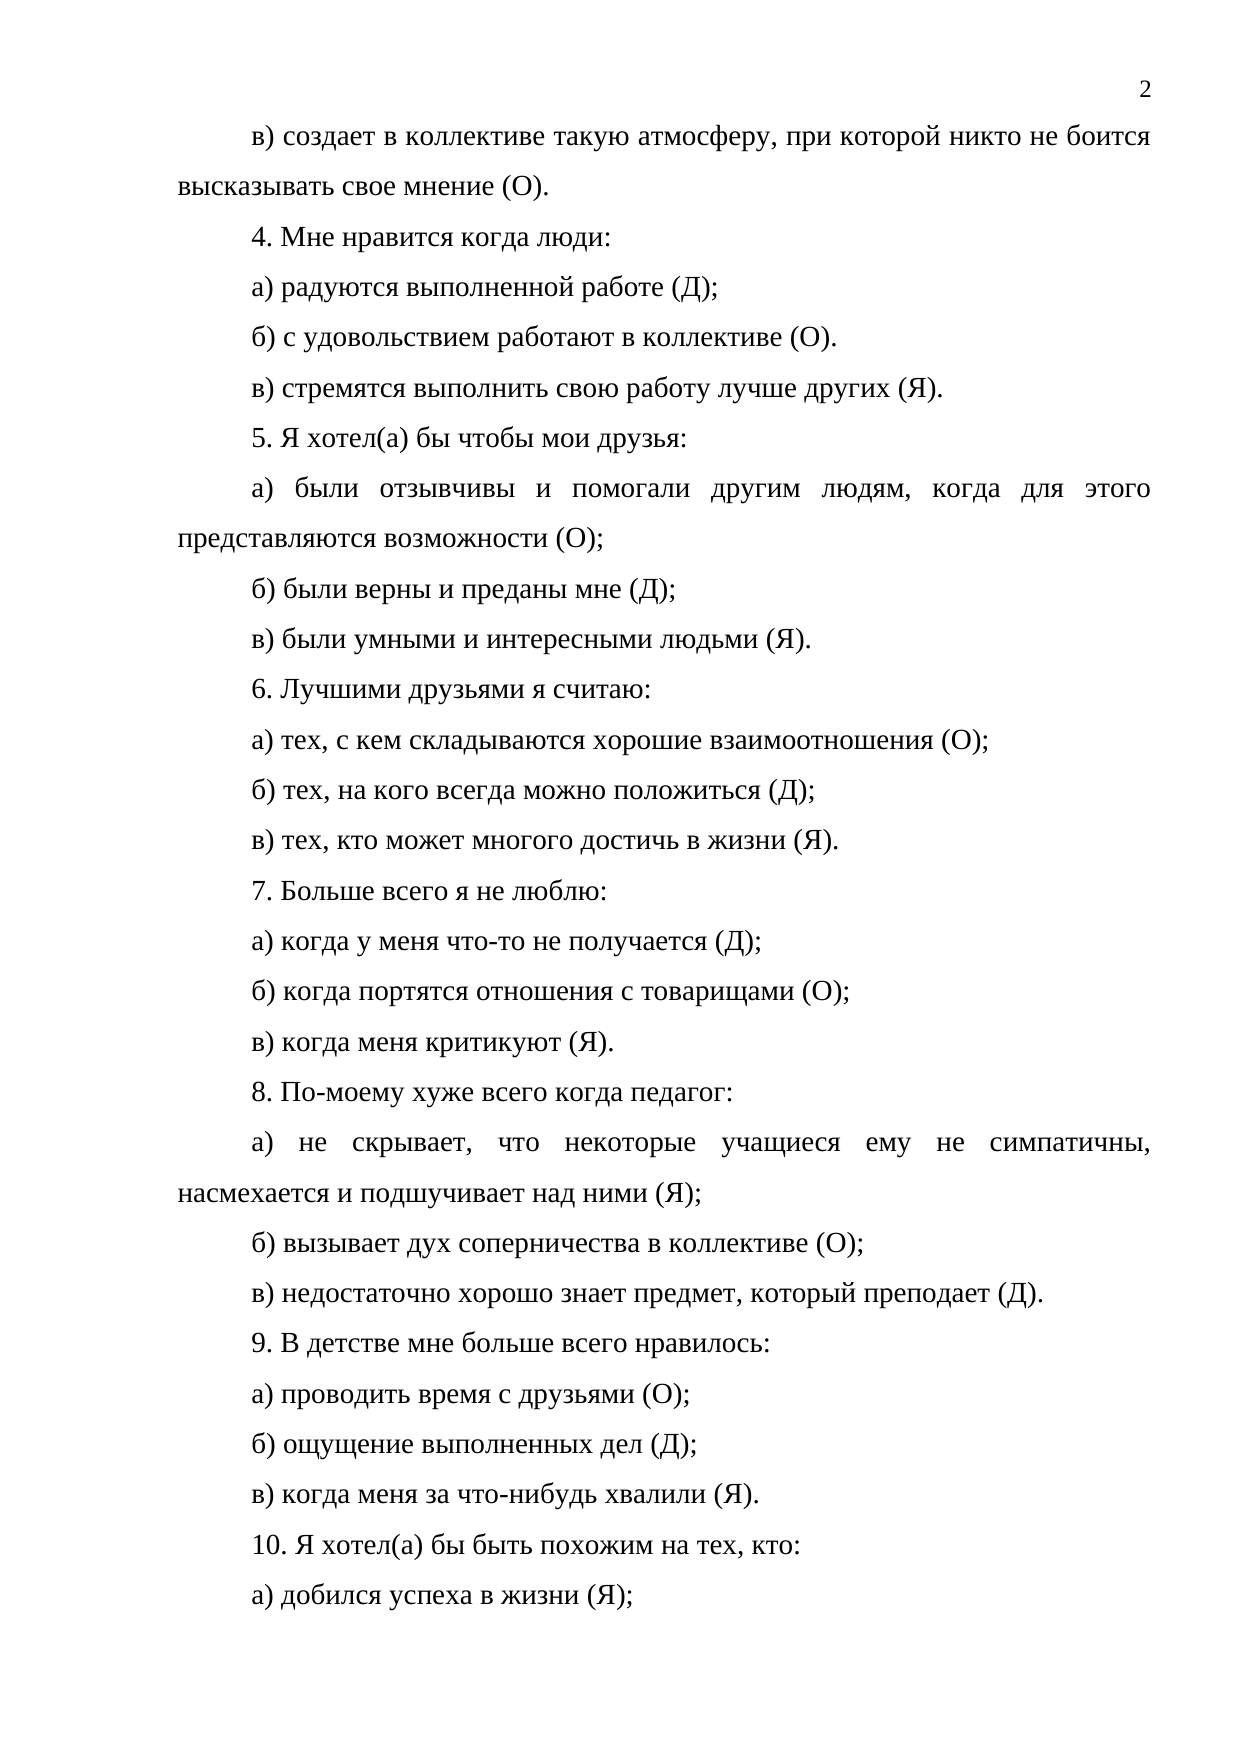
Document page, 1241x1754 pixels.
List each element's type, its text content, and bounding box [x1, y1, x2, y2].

text 5. Я хотел(а) бы чтобы мои друзья: [177, 420, 1152, 453]
text а) были отзывчивы и помогали другим людям, когда для этого представляются возможности (О); [177, 470, 1152, 554]
text а) не скрывает, что некоторые учащиеся ему не симпатичны, насмехается и подшучивает над ними (Я); [177, 1124, 1152, 1208]
text 9. В детстве мне больше всего нравилось: [177, 1326, 1152, 1359]
text 10. Я хотел(а) бы быть похожим на тех, кто: [177, 1527, 1152, 1560]
text а) тех, с кем складываются хорошие взаимоотношения (О); [177, 722, 1152, 755]
text 6. Лучшими друзьями я считаю: [177, 672, 1152, 705]
text в) когда меня за что-нибудь хвалили (Я). [177, 1477, 1152, 1510]
text 8. По-моему хуже всего когда педагог: [177, 1074, 1152, 1108]
text 7. Больше всего я не люблю: [177, 873, 1152, 906]
text а) когда у меня что-то не получается (Д); [177, 923, 1152, 957]
text б) когда портятся отношения с товарищами (О); [177, 973, 1152, 1007]
text в) создает в коллективе такую атмосферу, при которой никто не боится высказывать свое мнение (О). [177, 118, 1152, 202]
text б) тех, на кого всегда можно положиться (Д); [177, 772, 1152, 806]
text б) вызывает дух соперничества в коллективе (О); [177, 1225, 1152, 1258]
text а) добился успеха в жизни (Я); [177, 1577, 1152, 1611]
text в) стремятся выполнить свою работу лучше других (Я). [177, 370, 1152, 403]
text в) были умными и интересными людьми (Я). [177, 621, 1152, 655]
text а) радуются выполненной работе (Д); [177, 269, 1152, 303]
text б) ощущение выполненных дел (Д); [177, 1426, 1152, 1460]
text в) недостаточно хорошо знает предмет, который преподает (Д). [177, 1275, 1152, 1309]
text в) когда меня критикуют (Я). [177, 1024, 1152, 1057]
text в) тех, кто может многого достичь в жизни (Я). [177, 822, 1152, 856]
text 4. Мне нравится когда люди: [177, 219, 1152, 252]
text б) с удовольствием работают в коллективе (О). [177, 319, 1152, 353]
text б) были верны и преданы мне (Д); [177, 571, 1152, 604]
text а) проводить время с друзьями (О); [177, 1376, 1152, 1409]
